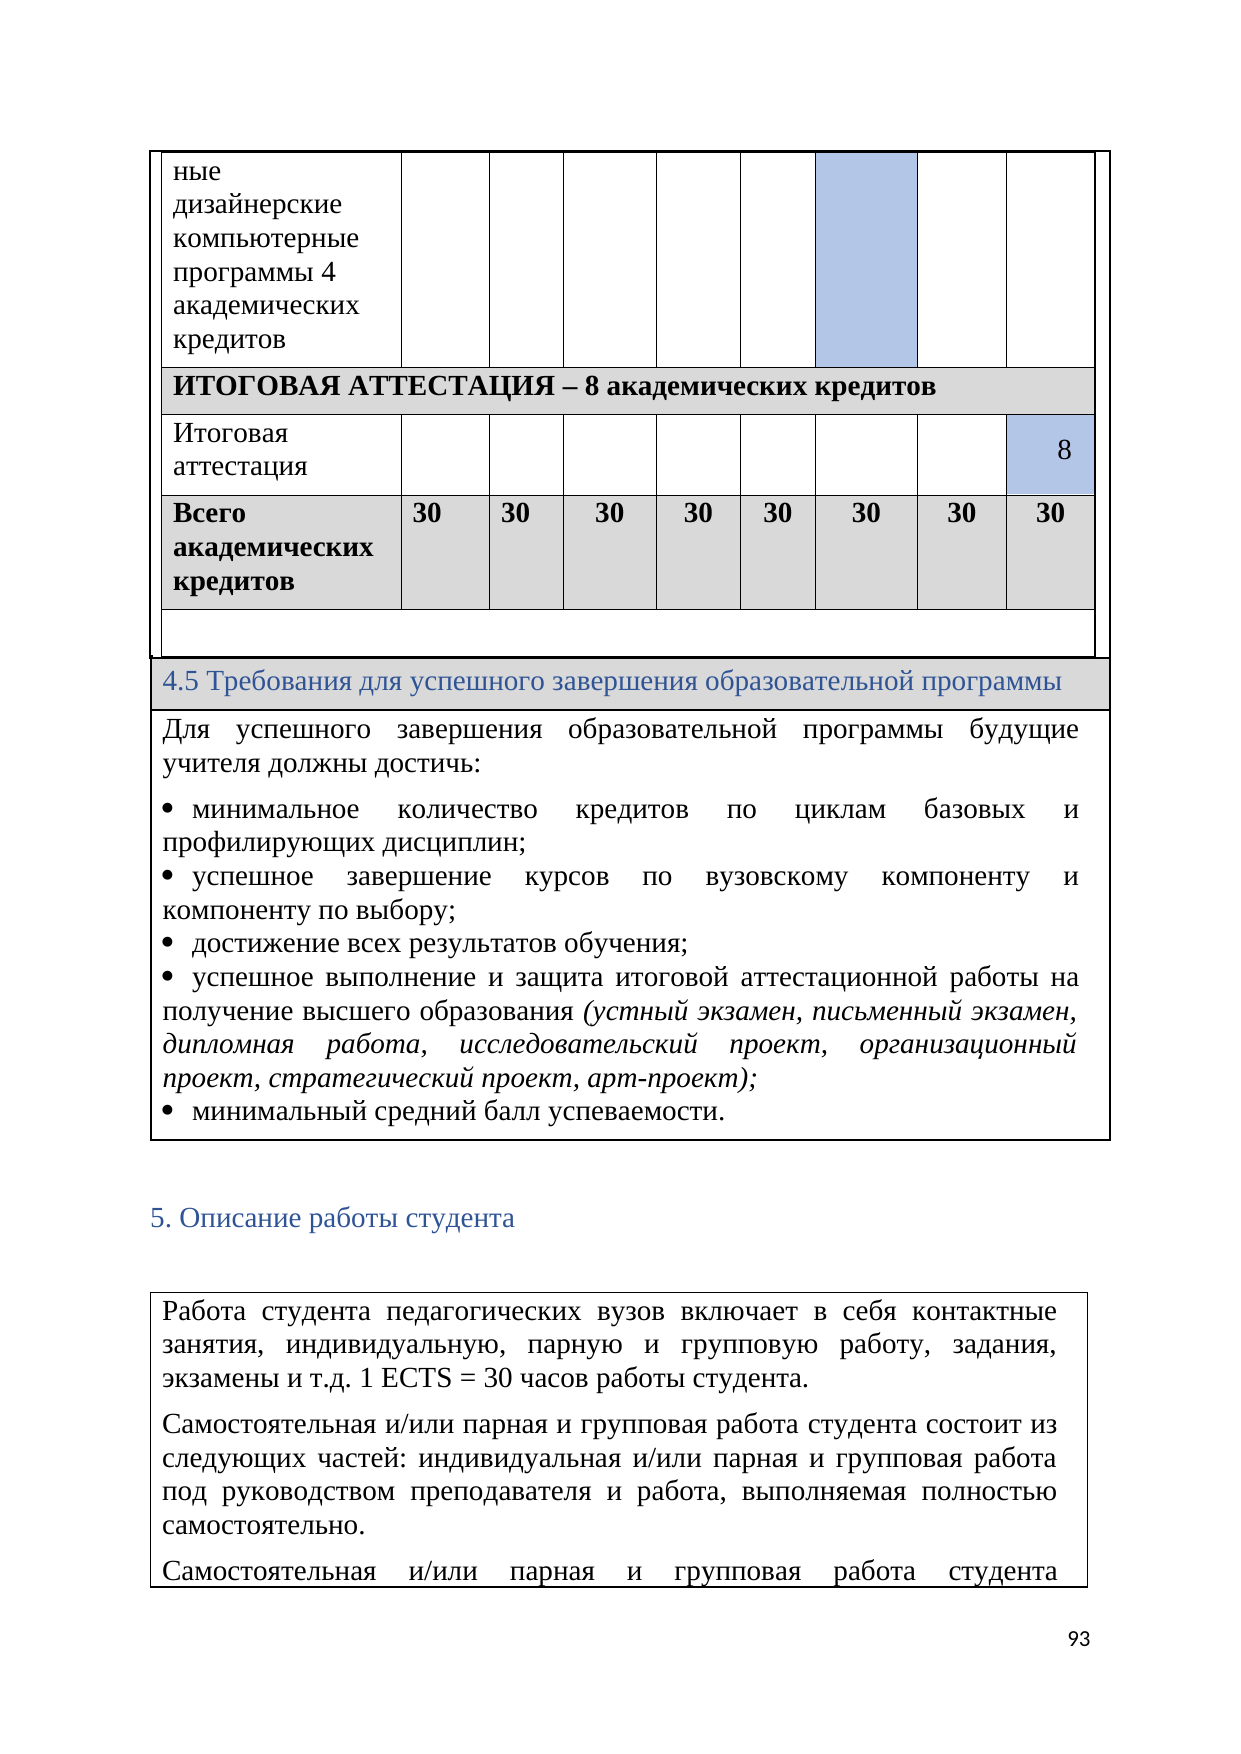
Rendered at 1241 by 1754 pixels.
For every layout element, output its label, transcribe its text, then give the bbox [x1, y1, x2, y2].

table_cell [151, 152, 161, 657]
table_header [151, 1293, 1087, 1586]
table_cell [1096, 152, 1109, 657]
subtitle 5. Описание работы студента [150, 1200, 1071, 1233]
table_cell Для успешного завершения образовательной программы будущие учителя должны достичь: минимальное количество кредитов по циклам базовых и профилирующих дисциплин; успешное завершение курсов по вузовскому компоненту и компоненту по выбору; достижение всех результатов обучения; успешное выполнение и защита итоговой аттестационной работы на получение высшего образования (устный экзамен, письменный экзамен, дипломная работа, исследовательский проект, организационный проект, стратегический проект, арт-проект); минимальный средний балл успеваемости. [152, 711, 1109, 1139]
table_cell 4.5 Требования для успешного завершения образовательной программы [152, 659, 1109, 709]
